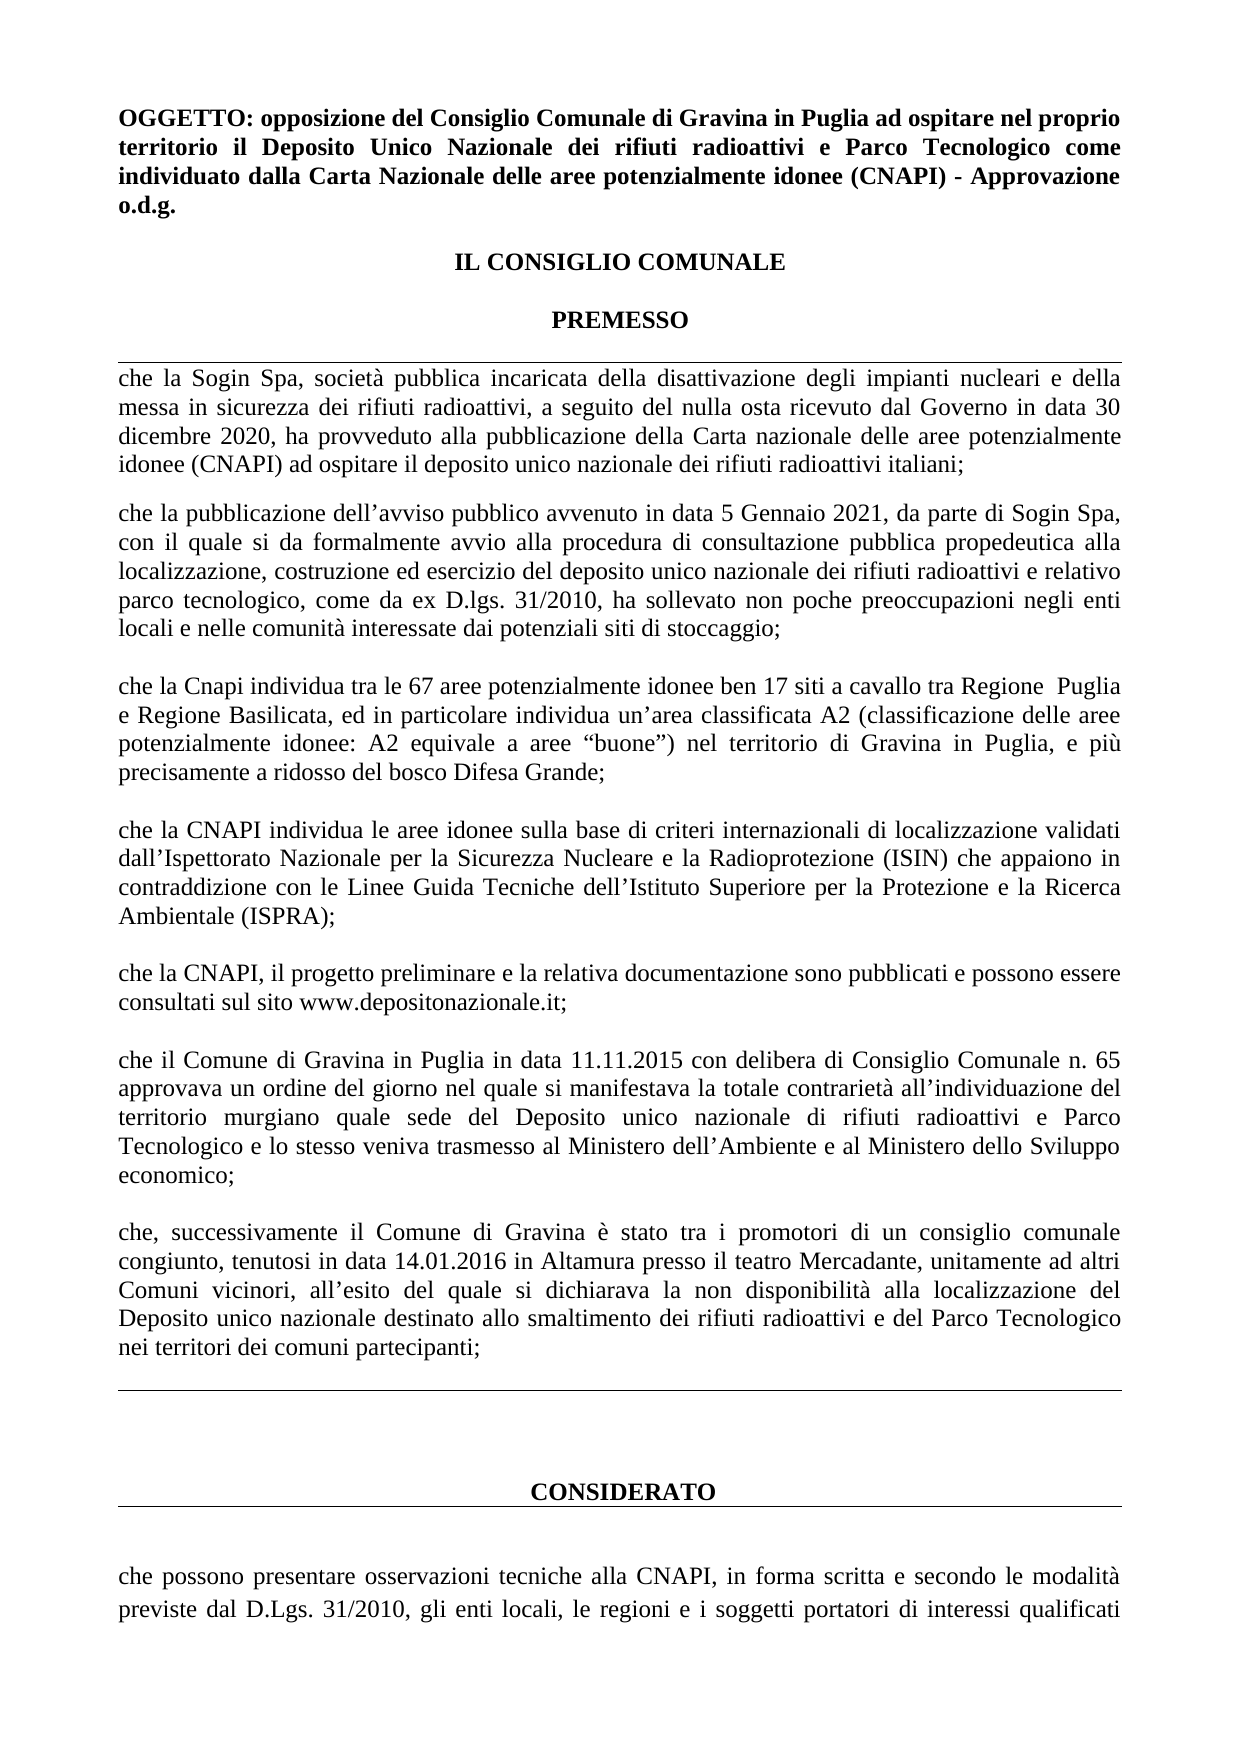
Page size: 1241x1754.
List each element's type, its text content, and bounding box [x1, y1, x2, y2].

text che la Sogin Spa, società pubblica incaricata della disattivazione degli impianti nucleari e della messa in sicurezza dei rifiuti radioattivi, a seguito del nulla osta ricevuto dal Governo in data 30 dicembre 2020, ha provveduto alla pubblicazione della Carta nazionale delle aree potenzialmente idonee (CNAPI) ad ospitare il deposito unico nazionale dei rifiuti radioattivi italiani; [118, 363, 1122, 478]
text che, successivamente il Comune di Gravina è stato tra i promotori di un consiglio comunale congiunto, tenutosi in data 14.01.2016 in Altamura presso il teatro Mercadante, unitamente ad altri Comuni vicinori, all’esito del quale si dichiarava la non disponibilità alla localizzazione del Deposito unico nazionale destinato allo smaltimento dei rifiuti radioattivi e del Parco Tecnologico nei territori dei comuni partecipanti; [118, 1217, 1122, 1361]
text che la CNAPI, il progetto preliminare e la relativa documentazione sono pubblicati e possono essere consultati sul sito www.depositonazionale.it; [118, 958, 1122, 1016]
text che la CNAPI individua le aree idonee sulla base di criteri internazionali di localizzazione validati dall’Ispettorato Nazionale per la Sicurezza Nucleare e la Radioprotezione (ISIN) che appaiono in contraddizione con le Linee Guida Tecniche dell’Istituto Superiore per la Protezione e la Ricerca Ambientale (ISPRA); [118, 815, 1122, 930]
text OGGETTO: opposizione del Consiglio Comunale di Gravina in Puglia ad ospitare nel proprio territorio il Deposito Unico Nazionale dei rifiuti radioattivi e Parco Tecnologico come individuato dalla Carta Nazionale delle aree potenzialmente idonee (CNAPI) - Approvazione o.d.g. [118, 103, 1122, 218]
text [118, 1561, 1122, 1622]
text PREMESSO [118, 305, 1122, 333]
text che il Comune di Gravina in Puglia in data 11.11.2015 con delibera di Consiglio Comunale n. 65 approvava un ordine del giorno nel quale si manifestava la totale contrarietà all’individuazione del territorio murgiano quale sede del Deposito unico nazionale di rifiuti radioattivi e Parco Tecnologico e lo stesso veniva trasmesso al Ministero dell’Ambiente e al Ministero dello Sviluppo economico; [118, 1045, 1122, 1188]
text CONSIDERATO [118, 1477, 1122, 1506]
text IL CONSIGLIO COMUNALE [118, 247, 1122, 276]
text che la Cnapi individua tra le 67 aree potenzialmente idonee ben 17 siti a cavallo tra Regione Puglia e Regione Basilicata, ed in particolare individua un’area classificata A2 (classificazione delle aree potenzialmente idonee: A2 equivale a aree “buone”) nel territorio di Gravina in Puglia, e più precisamente a ridosso del bosco Difesa Grande; [118, 671, 1122, 786]
text che la pubblicazione dell’avviso pubblico avvenuto in data 5 Gennaio 2021, da parte di Sogin Spa, con il quale si da formalmente avvio alla procedura di consultazione pubblica propedeutica alla localizzazione, costruzione ed esercizio del deposito unico nazionale dei rifiuti radioattivi e relativo parco tecnologico, come da ex D.lgs. 31/2010, ha sollevato non poche preoccupazioni negli enti locali e nelle comunità interessate dai potenziali siti di stoccaggio; [118, 498, 1122, 642]
